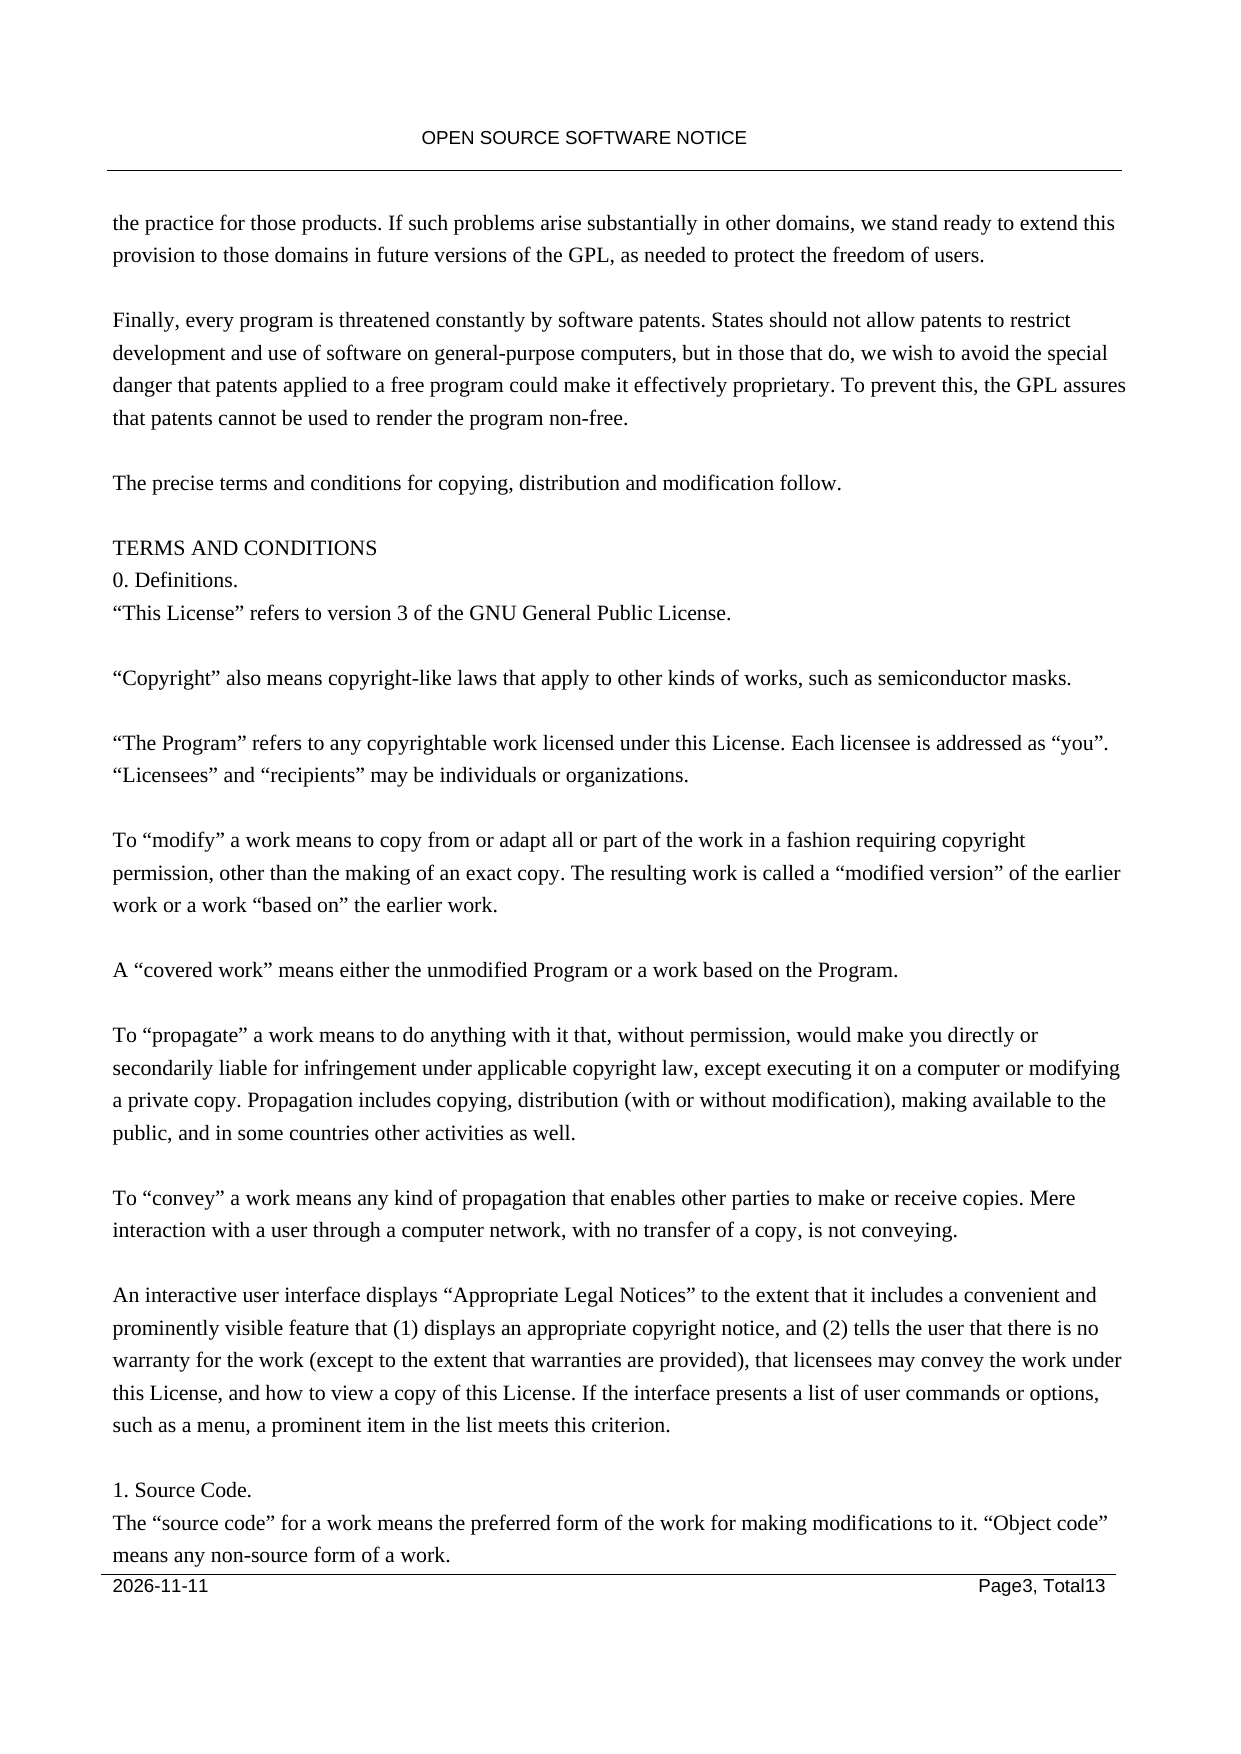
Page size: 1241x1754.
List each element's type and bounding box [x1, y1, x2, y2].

text [112, 206, 1128, 1571]
